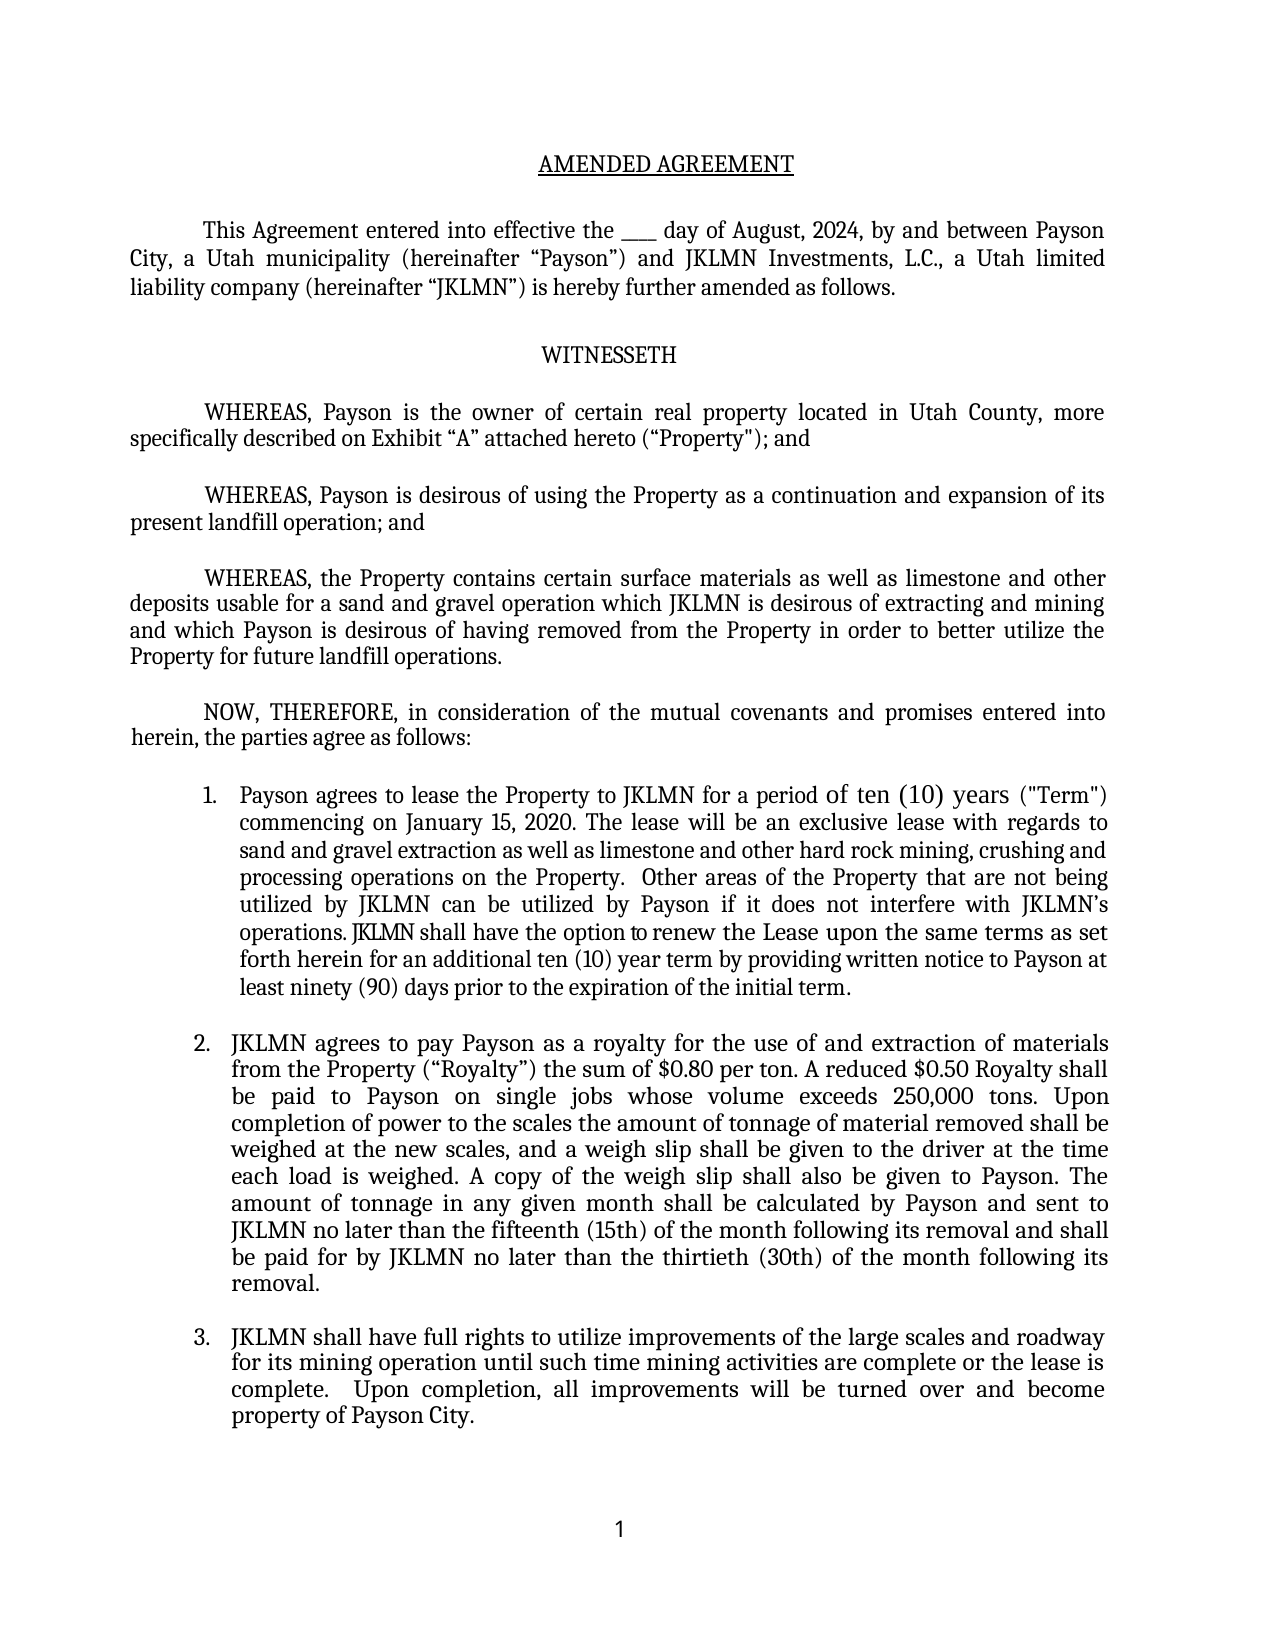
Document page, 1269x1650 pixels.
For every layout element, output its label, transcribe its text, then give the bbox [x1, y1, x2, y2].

list JKLMN shall have full rights to utilize improvements of the large scales and roadway for its mining operation until such time mining activities are complete or the lease is complete. Upon completion, all improvements will be turned over and become property of Payson City. [194, 1324, 1106, 1429]
text NOW, THEREFORE, in consideration of the mutual covenants and promises entered into herein, the parties agree as follows: [131, 699, 1107, 752]
text WHEREAS, Payson is desirous of using the Property as a continuation and expansion of its present landfill operation; and [130, 482, 1107, 536]
list JKLMN agrees to pay Payson as a royalty for the use of and extraction of materials from the Property (“Royalty”) the sum of $0.80 per ton. A reduced $0.50 Royalty shall be paid to Payson on single jobs whose volume exceeds 250,000 tons. Upon completion of power to the scales the amount of tonnage of material removed shall be weighed at the new scales, and a weigh slip shall be given to the driver at the time each load is weighed. A copy of the weigh slip shall also be given to Payson. The amount of tonnage in any given month shall be calculated by Payson and sent to JKLMN no later than the fifteenth (15th) of the month following its removal and shall be paid for by JKLMN no later than the thirtieth (30th) of the month following its removal. [194, 1030, 1110, 1298]
subtitle Payson agrees to lease the Property to JKLMN for a period of ten (10) years ("Term") commencing on January 15, 2020. The lease will be an exclusive lease with regards to sand and gravel extraction as well as limestone and other hard rock mining, crushing and processing operations on the Property. Other areas of the Property that are not being utilized by JKLMN can be utilized by Payson if it does not interfere with JKLMN’s operations. JKLMN shall have the option to renew the Lease upon the same terms as set forth herein for an additional ten (10) year term by providing written notice to Payson at least ninety (90) days prior to the expiration of the initial term. [203, 779, 1108, 1001]
text WHEREAS, the Property contains certain surface materials as well as limestone and other deposits usable for a sand and gravel operation which JKLMN is desirous of extracting and mining and which Payson is desirous of having removed from the Property in order to better utilize the Property for future landfill operations. [129, 566, 1107, 671]
text WHEREAS, Payson is the owner of certain real property located in Utah County, more specifically described on Exhibit “A” attached hereto (“Property"); and [130, 399, 1107, 452]
text This Agreement entered into effective the ____ day of August, 2024, by and between Payson City, a Utah municipality (hereinafter “Payson”) and JKLMN Investments, L.C., a Utah limited liability company (hereinafter “JKLMN”) is hereby further amended as follows. [130, 216, 1107, 302]
text AMENDED AGREEMENT [538, 150, 1121, 179]
text WITNESSETH [541, 341, 1121, 370]
